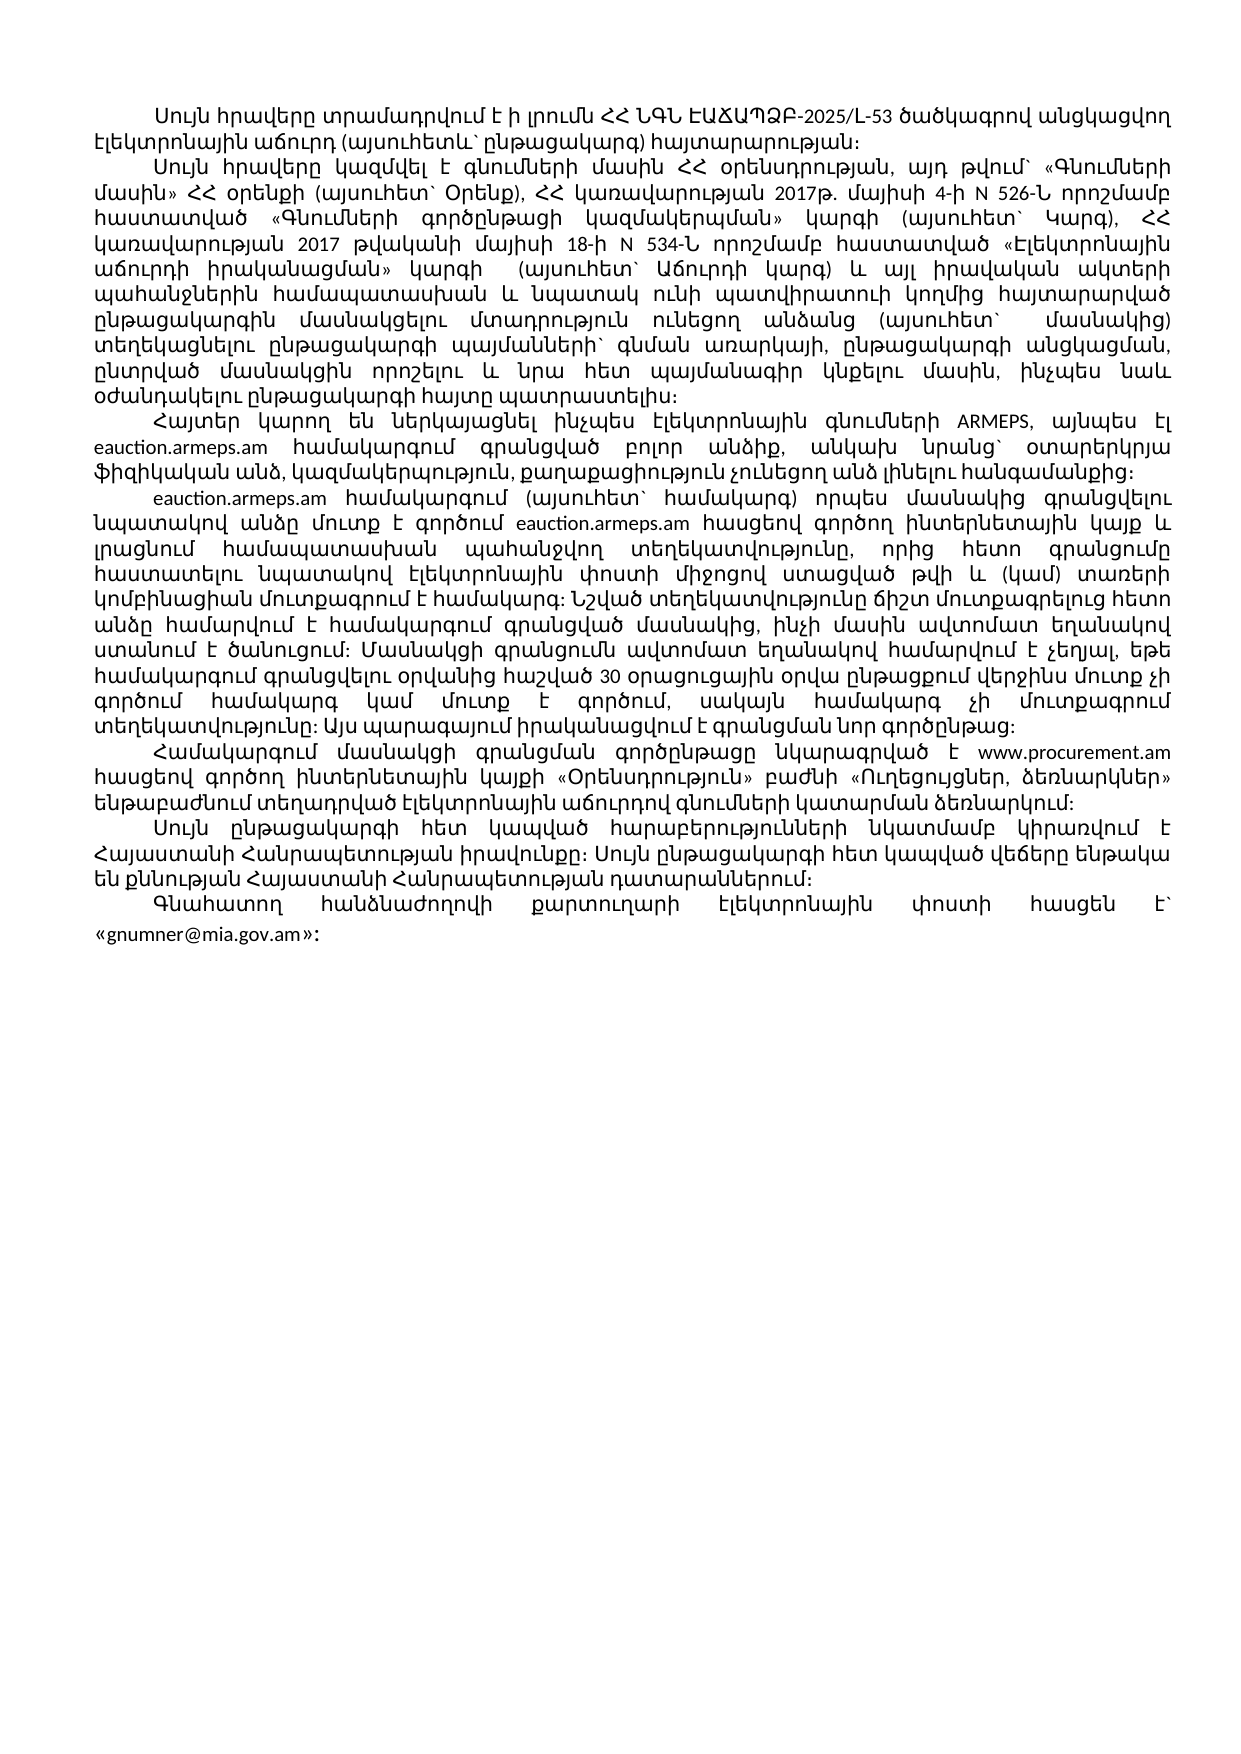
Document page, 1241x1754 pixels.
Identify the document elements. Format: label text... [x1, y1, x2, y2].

text Սույն ընթացակարգի հետ կապված հարաբերությունների նկատմամբ կիրառվում է Հայաստանի Հանրապետության իրավունքը։ Սույն ընթացակարգի հետ կապված վեճերը ենթակա են քննության Հայաստանի Հանրապետության դատարաններում։ [94, 815, 1171, 892]
text Գնահատող հանձնաժողովի քարտուղարի էլեկտրոնային փոստի հասցեն է` «gnumner@mia.gov.am»: [94, 892, 1171, 948]
text eauction.armeps.am համակարգում (այսուհետ` համակարգ) որպես մասնակից գրանցվելու նպատակով անձը մուտք է գործում eauction.armeps.am հասցեով գործող ինտերնետային կայք և լրացնում համապատասխան պահանջվող տեղեկատվությունը, որից հետո գրանցումը հաստատելու նպատակով էլեկտրոնային փոստի միջոցով ստացված թվի և (կամ) տառերի կոմբինացիան մուտքագրում է համակարգ: Նշված տեղեկատվությունը ճիշտ մուտքագրելուց հետո անձը համարվում է համակարգում գրանցված մասնակից, ինչի մասին ավտոմատ եղանակով ստանում է ծանուցում: Մասնակցի գրանցումն ավտոմատ եղանակով համարվում է չեղյալ, եթե համակարգում գրանցվելու օրվանից հաշված 30 օրացուցային օրվա ընթացքում վերջինս մուտք չի գործում համակարգ կամ մուտք է գործում, սակայն համակարգ չի մուտքագրում տեղեկատվությունը: Այս պարագայում իրականացվում է գրանցման նոր գործընթաց: [94, 485, 1171, 739]
text Սույն հրավերը տրամադրվում է ի լրումն ՀՀ ՆԳՆ ԷԱՃԱՊՁԲ-2025/Լ-53 ծածկագրով անցկացվող էլեկտրոնային աճուրդ (այսուհետև` ընթացակարգ) հայտարարության։ [94, 104, 1171, 154]
text Սույն հրավերը կազմվել է գնումների մասին ՀՀ օրենսդրության, այդ թվում` «Գնումների մասին» ՀՀ օրենքի (այսուհետ` Օրենք), ՀՀ կառավարության 2017թ. մայիսի 4-ի N 526-Ն որոշմամբ հաստատված «Գնումների գործընթացի կազմակերպման» կարգի (այսուհետ` Կարգ), ՀՀ կառավարության 2017 թվականի մայիսի 18-ի N 534-Ն որոշմամբ հաստատված «Էլեկտրոնային աճուրդի իրականացման» կարգի (այսուհետ` Աճուրդի կարգ) և այլ իրավական ակտերի պահանջներին համապատասխան և նպատակ ունի պատվիրատուի կողմից հայտարարված ընթացակարգին մասնակցելու մտադրություն ունեցող անձանց (այսուհետ` մասնակից) տեղեկացնելու ընթացակարգի պայմանների` գնման առարկայի, ընթացակարգի անցկացման, ընտրված մասնակցին որոշելու և նրա հետ պայմանագիր կնքելու մասին, ինչպես նաև օժանդակելու ընթացակարգի հայտը պատրաստելիս։ [94, 154, 1171, 409]
text Համակարգում մասնակցի գրանցման գործընթացը նկարագրված է www.procurement.am հասցեով գործող ինտերնետային կայքի «Օրենսդրություն» բաժնի «Ուղեցույցներ, ձեռնարկներ» ենթաբաժնում տեղադրված էլեկտրոնային աճուրդով գնումների կատարման ձեռնարկում: [94, 739, 1171, 815]
text Հայտեր կարող են ներկայացնել ինչպես էլեկտրոնային գնումների ARMEPS, այնպես էլ eauction.armeps.am համակարգում գրանցված բոլոր անձիք, անկախ նրանց` օտարերկրյա ֆիզիկական անձ, կազմակերպություն, քաղաքացիություն չունեցող անձ լինելու հանգամանքից։ [94, 409, 1171, 485]
